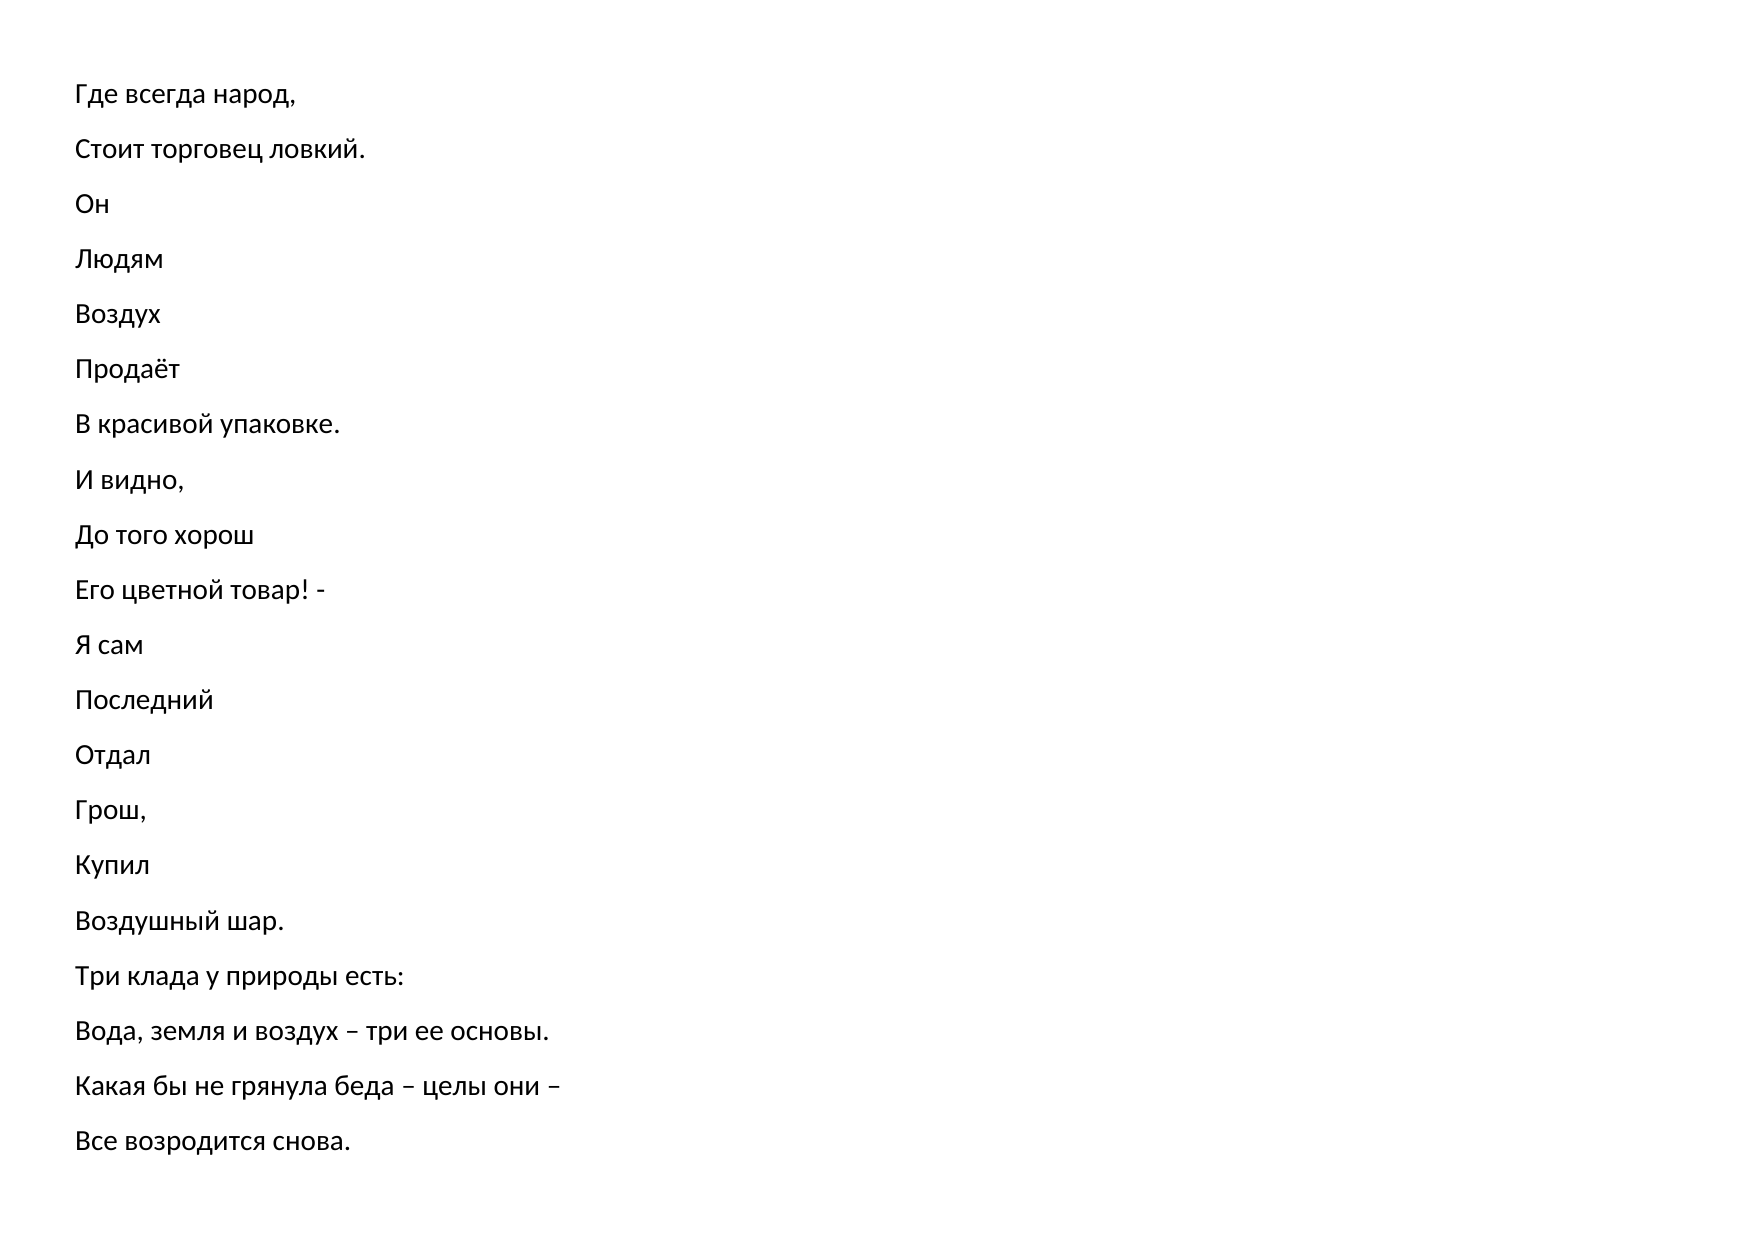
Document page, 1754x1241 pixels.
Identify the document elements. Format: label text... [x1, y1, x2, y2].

text Последний [75, 681, 1679, 717]
text Людям [75, 240, 1679, 276]
text Грош, [75, 791, 1679, 827]
text Воздушный шар. [75, 902, 1679, 937]
text Продаёт [75, 351, 1679, 386]
text Купил [75, 846, 1679, 882]
text Стоит торговец ловкий. [75, 130, 1679, 166]
text Где всегда народ, [75, 75, 1679, 111]
text Вода, земля и воздух – три ее основы. [75, 1012, 1679, 1047]
text Воздух [75, 295, 1679, 331]
text Отдал [75, 736, 1679, 772]
text В красивой упаковке. [75, 406, 1679, 441]
text И видно, [75, 461, 1679, 496]
text Какая бы не грянула беда – целы они – [75, 1067, 1679, 1102]
text До того хорош [75, 516, 1679, 551]
text Три клада у природы есть: [75, 957, 1679, 992]
text Я сам [75, 626, 1679, 662]
text Все возродится снова. [75, 1122, 1679, 1158]
text Его цветной товар! - [75, 571, 1679, 607]
text Он [75, 185, 1679, 221]
